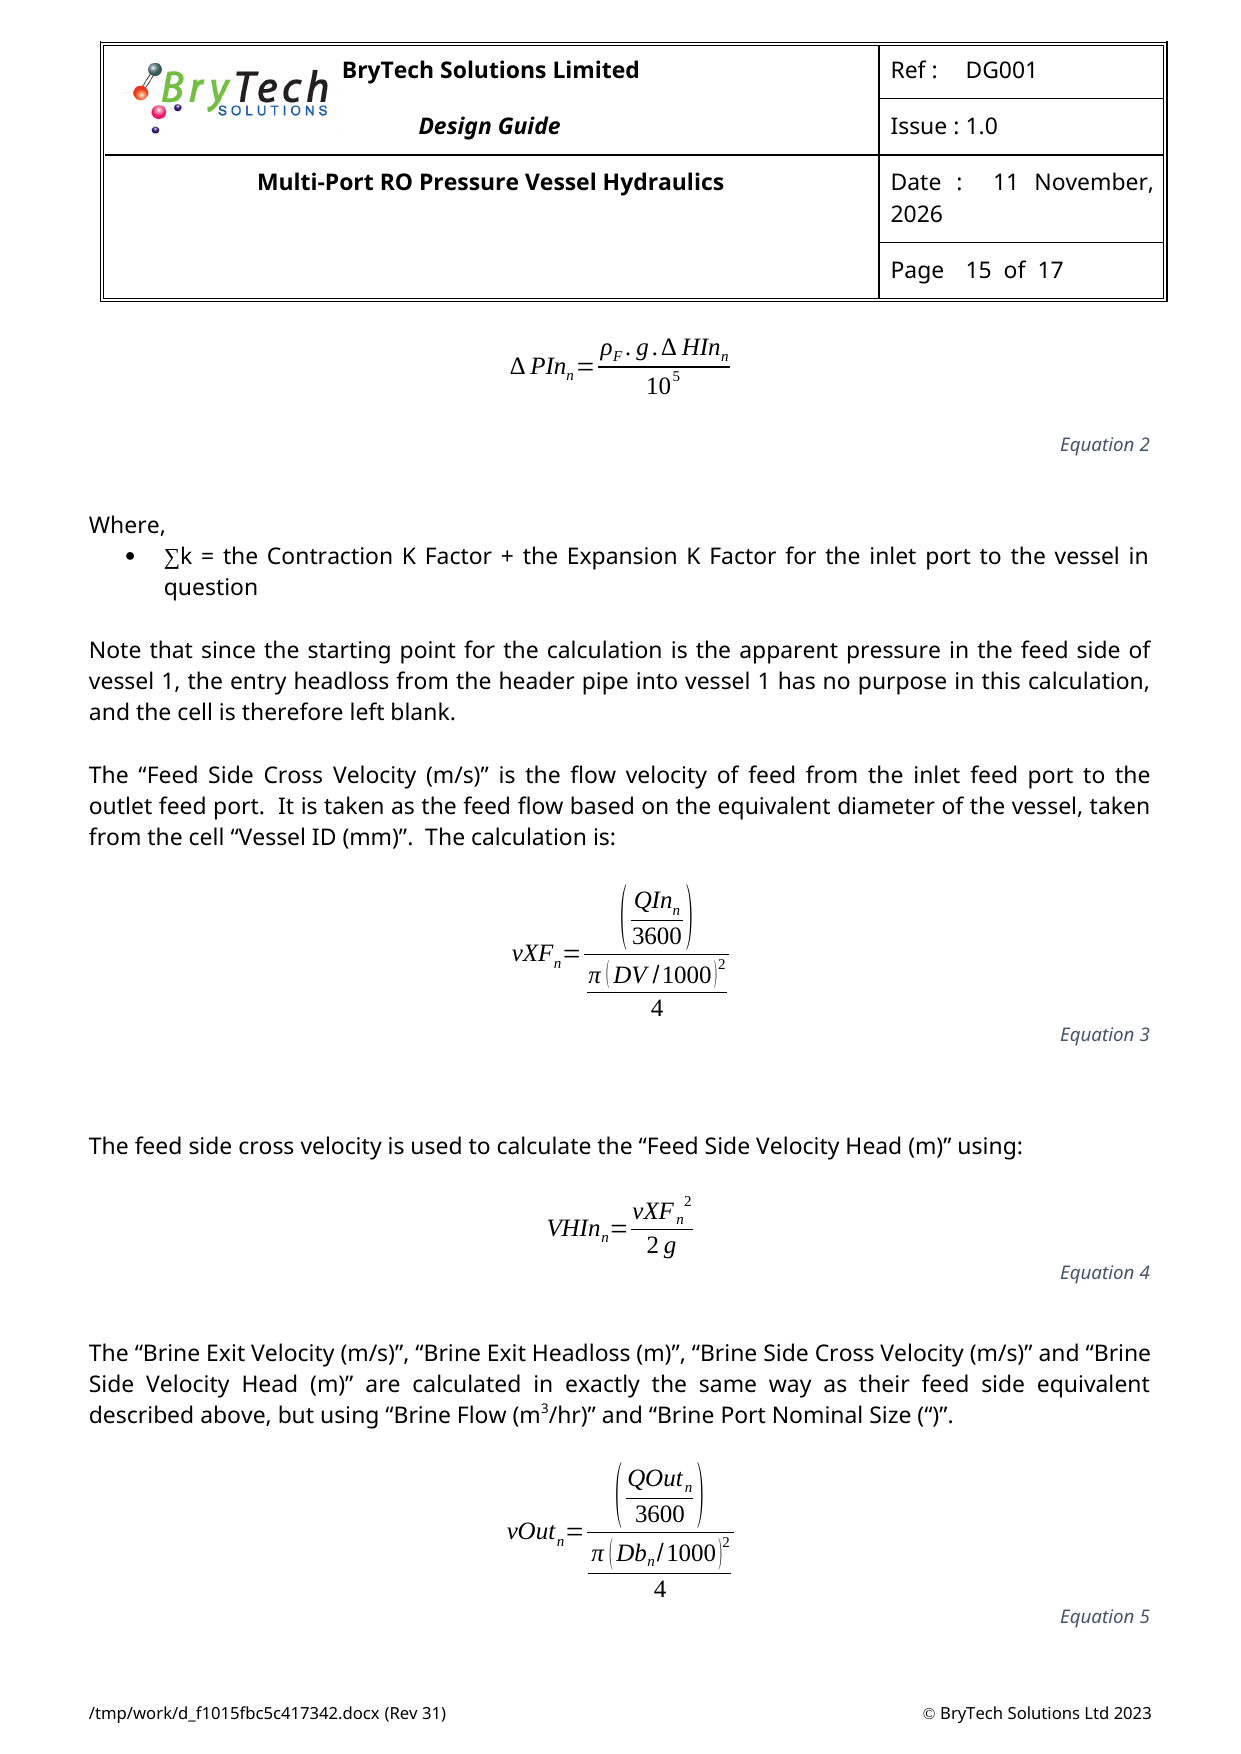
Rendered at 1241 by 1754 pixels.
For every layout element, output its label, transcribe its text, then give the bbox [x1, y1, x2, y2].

text The “Brine Exit Velocity (m/s)”, “Brine Exit Headloss (m)”, “Brine Side Cross Velocity (m/s)” and “Brine Side Velocity Head (m)” are calculated in exactly the same way as their feed side equivalent described above, but using “Brine Flow (m3/hr)” and “Brine Port Nominal Size (“)”. [89, 1337, 1152, 1430]
picture [112, 53, 341, 139]
text The feed side cross velocity is used to calculate the “Feed Side Velocity Head (m)” using: [89, 1130, 1152, 1162]
text Equation 4 [89, 1259, 1152, 1284]
text Equation 3 [89, 1021, 1152, 1047]
list ∑k = the Contraction K Factor + the Expansion K Factor for the inlet port to the vessel in question [126, 540, 1152, 602]
text Equation 2 [89, 431, 1152, 457]
text Equation 5 [89, 1603, 1152, 1629]
text Where, [89, 509, 1152, 540]
text The “Feed Side Cross Velocity (m/s)” is the flow velocity of feed from the inlet feed port to the outlet feed port. It is taken as the feed flow based on the equivalent diameter of the vessel, taken from the cell “Vessel ID (mm)”. The calculation is: [89, 759, 1152, 852]
text Note that since the starting point for the calculation is the apparent pressure in the feed side of vessel 1, the entry headloss from the header pipe into vessel 1 has no purpose in this calculation, and the cell is therefore left blank. [89, 634, 1152, 727]
